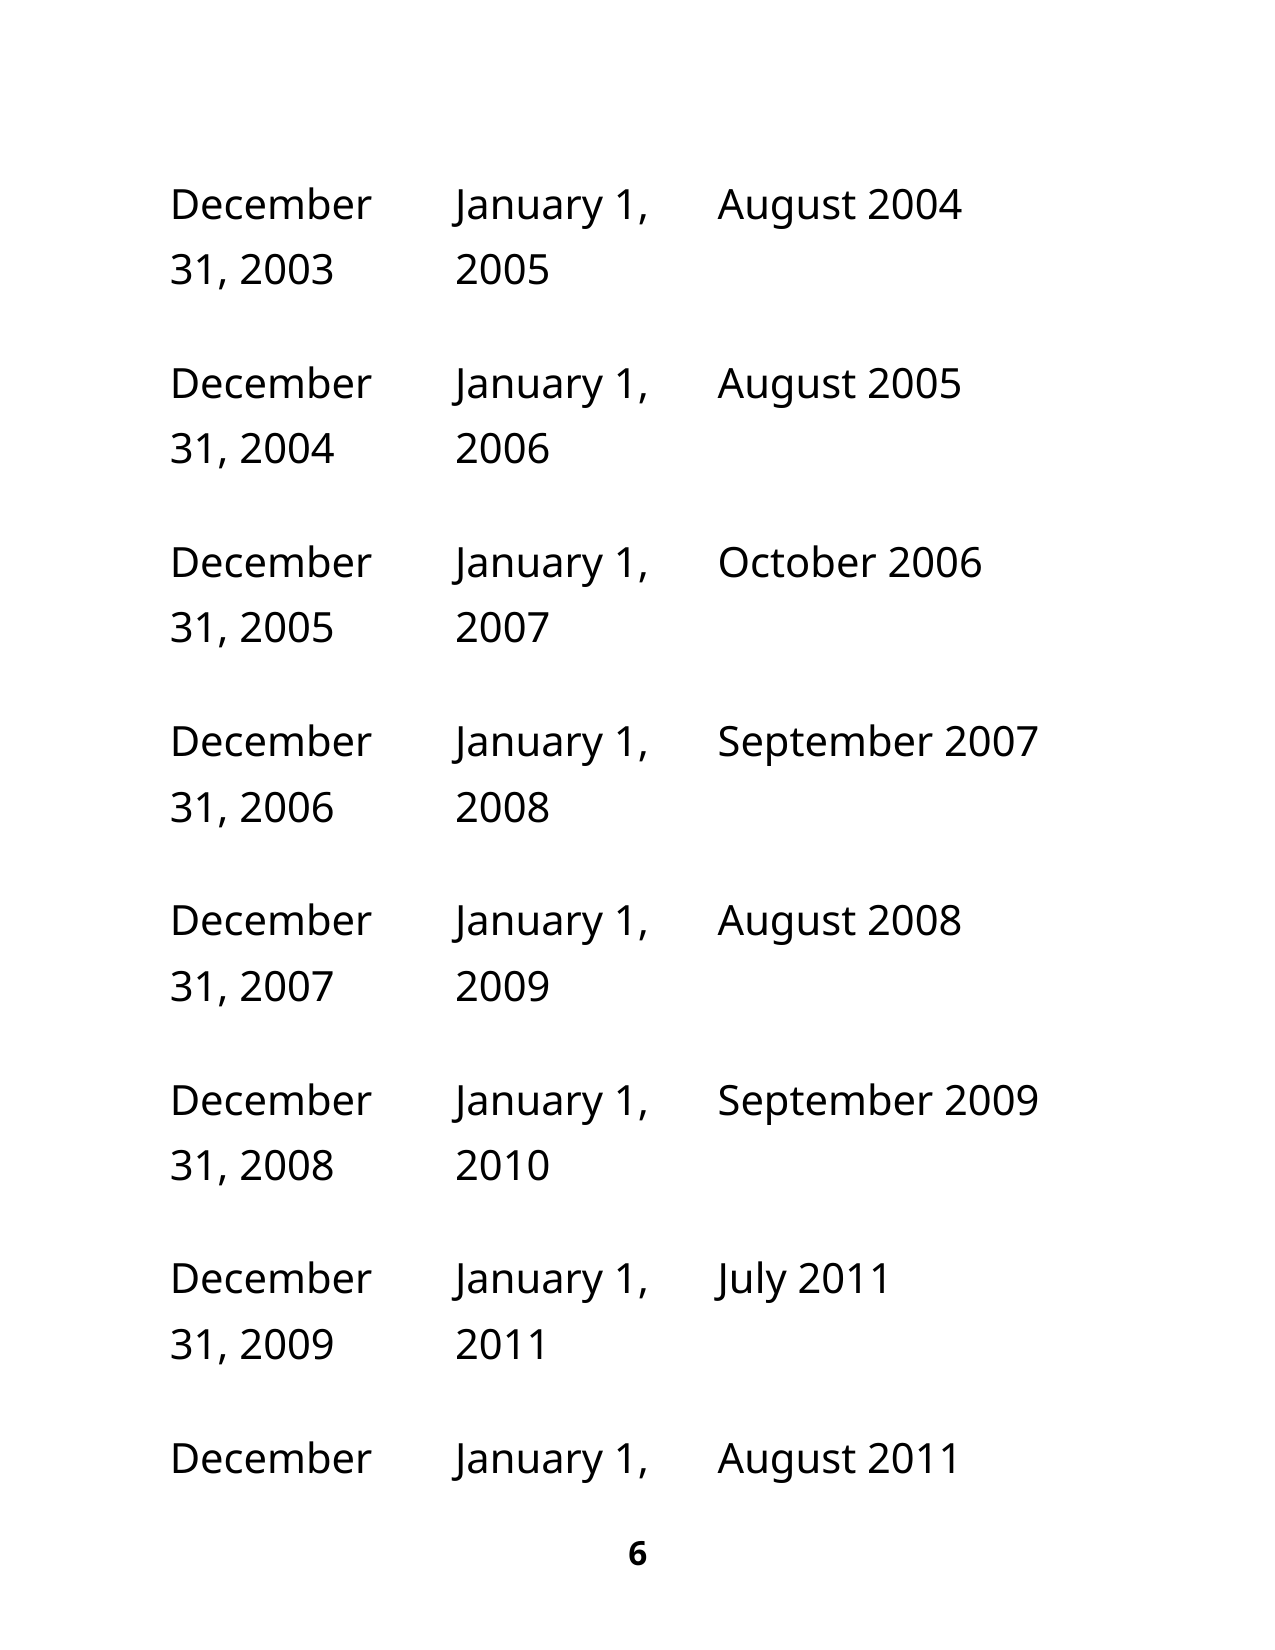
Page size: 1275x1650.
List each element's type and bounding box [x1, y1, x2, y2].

table_header [158, 150, 1125, 1485]
